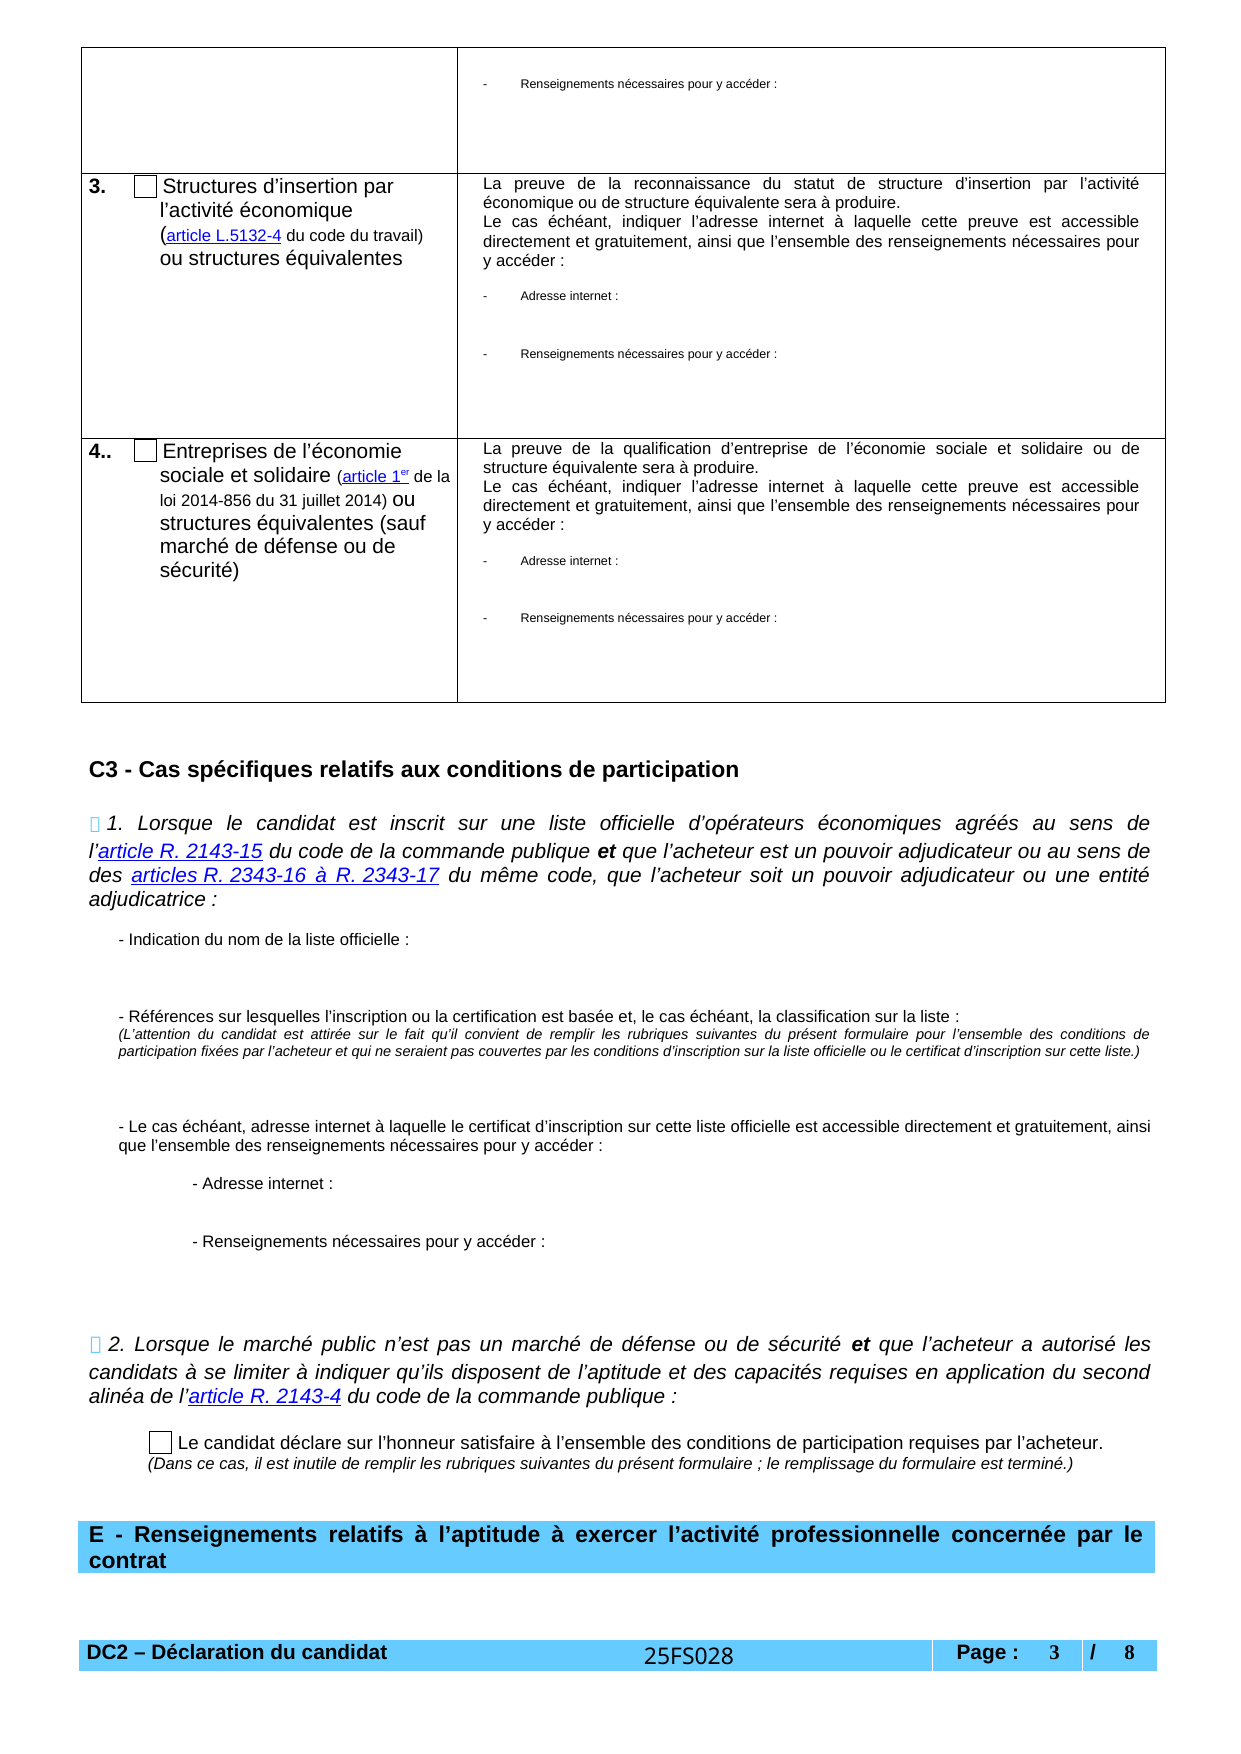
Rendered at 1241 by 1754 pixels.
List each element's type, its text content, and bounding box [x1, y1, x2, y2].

text (L’attention du candidat est attirée sur le fait qu’il convient de remplir les rubriques suivantes du présent formulaire pour l’ensemble des conditions de participation fixées par l’acheteur et qui ne seraient pas couvertes par les conditions d’inscription sur la liste officielle ou le certificat d’inscription sur cette liste.) [118, 1026, 1152, 1059]
text  2. Lorsque le marché public n’est pas un marché de défense ou de sécurité et que l’acheteur a autorisé les candidats à se limiter à indiquer qu’ils disposent de l’aptitude et des capacités requises en application du second alinéa de l’article R. 2143-4 du code de la commande publique : [89, 1327, 1152, 1408]
text - Indication du nom de la liste officielle : [118, 930, 1152, 949]
table_cell 3. Structures d’insertion par l’activité économique (article L.5132-4 du code du travail) ou structures équivalentes [82, 174, 457, 437]
text Le candidat déclare sur l’honneur satisfaire à l’ensemble des conditions de participation requises par l’acheteur. [148, 1430, 1152, 1454]
text - Adresse internet : [192, 1174, 1152, 1193]
table_cell La preuve de la reconnaissance du statut de structure d’insertion par l’activité économique ou de structure équivalente sera à produire. Le cas échéant, indiquer l’adresse internet à laquelle cette preuve est accessible directement et gratuitement, ainsi que l’ensemble des renseignements nécessaires pour y accéder : Adresse internet : Renseignements nécessaires pour y accéder : [458, 174, 1165, 437]
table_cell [82, 48, 457, 173]
text (Dans ce cas, il est inutile de remplir les rubriques suivantes du présent formulaire ; le remplissage du formulaire est terminé.) [148, 1454, 1152, 1473]
table_header E - Renseignements relatifs à l’aptitude à exercer l’activité professionnelle concernée par le contrat [78, 1521, 1155, 1573]
text - Références sur lesquelles l’inscription ou la certification est basée et, le cas échéant, la classification sur la liste : [118, 1006, 1152, 1026]
text - Le cas échéant, adresse internet à laquelle le certificat d’inscription sur cette liste officielle est accessible directement et gratuitement, ainsi que l’ensemble des renseignements nécessaires pour y accéder : [118, 1117, 1152, 1155]
text - Renseignements nécessaires pour y accéder : [192, 1232, 1152, 1251]
text C3 - Cas spécifiques relatifs aux conditions de participation [89, 756, 1152, 782]
text  1. Lorsque le candidat est inscrit sur une liste officielle d’opérateurs économiques agréés au sens de l’article R. 2143-15 du code de la commande publique et que l’acheteur est un pouvoir adjudicateur ou au sens de des articles R. 2343-16 à R. 2343-17 du même code, que l’acheteur soit un pouvoir adjudicateur ou une entité adjudicatrice : [89, 808, 1152, 911]
table_cell 4.. Entreprises de l’économie sociale et solidaire (article 1er de la loi 2014-856 du 31 juillet 2014) ou structures équivalentes (sauf marché de défense ou de sécurité) [82, 439, 457, 702]
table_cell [458, 48, 1165, 173]
table_cell La preuve de la qualification d’entreprise de l’économie sociale et solidaire ou de structure équivalente sera à produire. Le cas échéant, indiquer l’adresse internet à laquelle cette preuve est accessible directement et gratuitement, ainsi que l’ensemble des renseignements nécessaires pour y accéder : Adresse internet : Renseignements nécessaires pour y accéder : [458, 439, 1165, 702]
